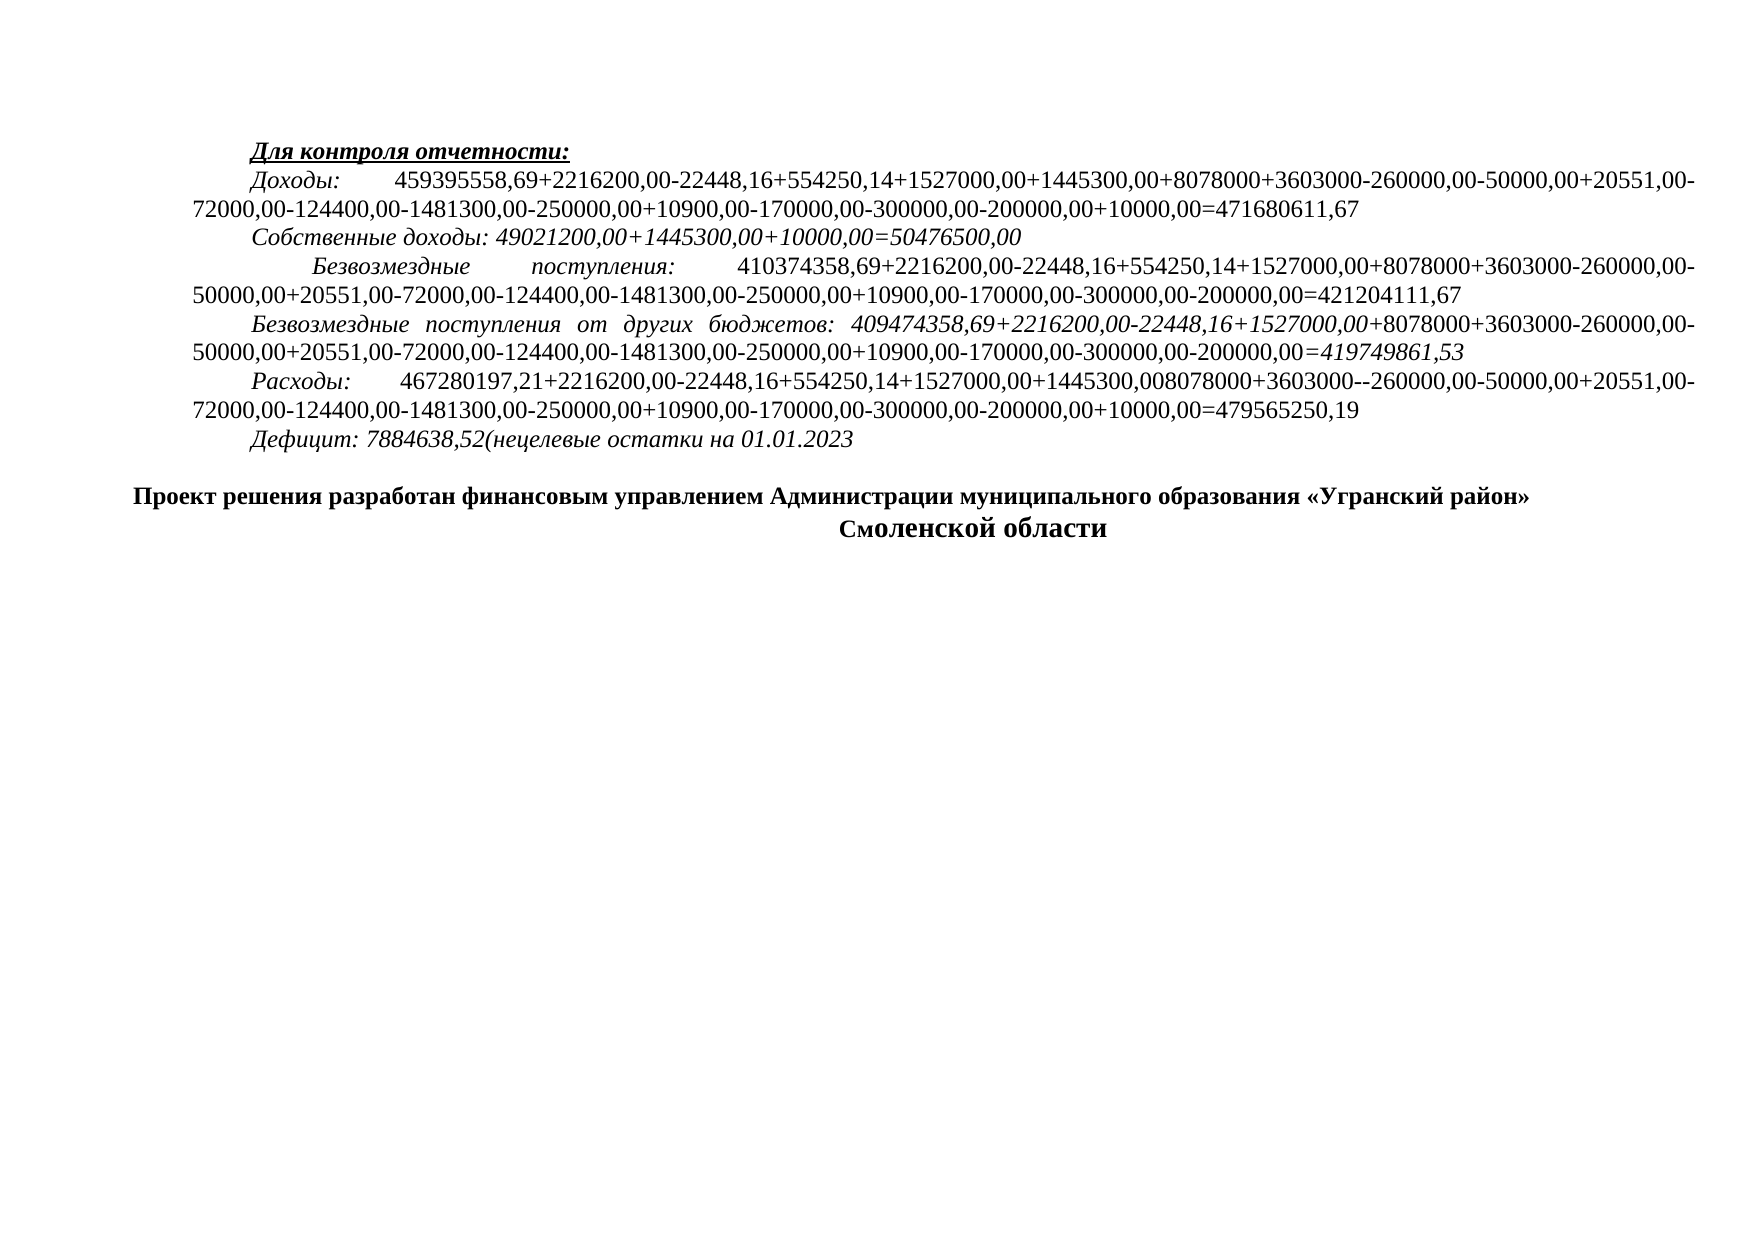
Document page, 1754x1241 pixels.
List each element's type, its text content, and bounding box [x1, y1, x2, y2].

text Проект решения разработан финансовым управлением Администрации муниципального образования «Угранский район» [133, 481, 1695, 510]
text Смоленской области [192, 510, 1695, 543]
text Дефицит: 7884638,52(нецелевые остатки на 01.01.2023 [192, 424, 1695, 452]
text Собственные доходы: 49021200,00+1445300,00+10000,00=50476500,00 [192, 222, 1695, 251]
text Безвозмездные поступления от других бюджетов: 409474358,69+2216200,00-22448,16+1527000,00+8078000+3603000-260000,00-50000,00+20551,00-72000,00-124400,00-1481300,00-250000,00+10900,00-170000,00-300000,00-200000,00=419749861,53 [192, 309, 1695, 366]
text Доходы: 459395558,69+2216200,00-22448,16+554250,14+1527000,00+1445300,00+8078000+3603000-260000,00-50000,00+20551,00-72000,00-124400,00-1481300,00-250000,00+10900,00-170000,00-300000,00-200000,00+10000,00=471680611,67 [192, 165, 1695, 222]
text Расходы: 467280197,21+2216200,00-22448,16+554250,14+1527000,00+1445300,008078000+3603000--260000,00-50000,00+20551,00-72000,00-124400,00-1481300,00-250000,00+10900,00-170000,00-300000,00-200000,00+10000,00=479565250,19 [192, 366, 1695, 424]
text Безвозмездные поступления: 410374358,69+2216200,00-22448,16+554250,14+1527000,00+8078000+3603000-260000,00-50000,00+20551,00-72000,00-124400,00-1481300,00-250000,00+10900,00-170000,00-300000,00-200000,00=421204111,67 [192, 251, 1695, 309]
list Для контроля отчетности: [192, 136, 1695, 165]
